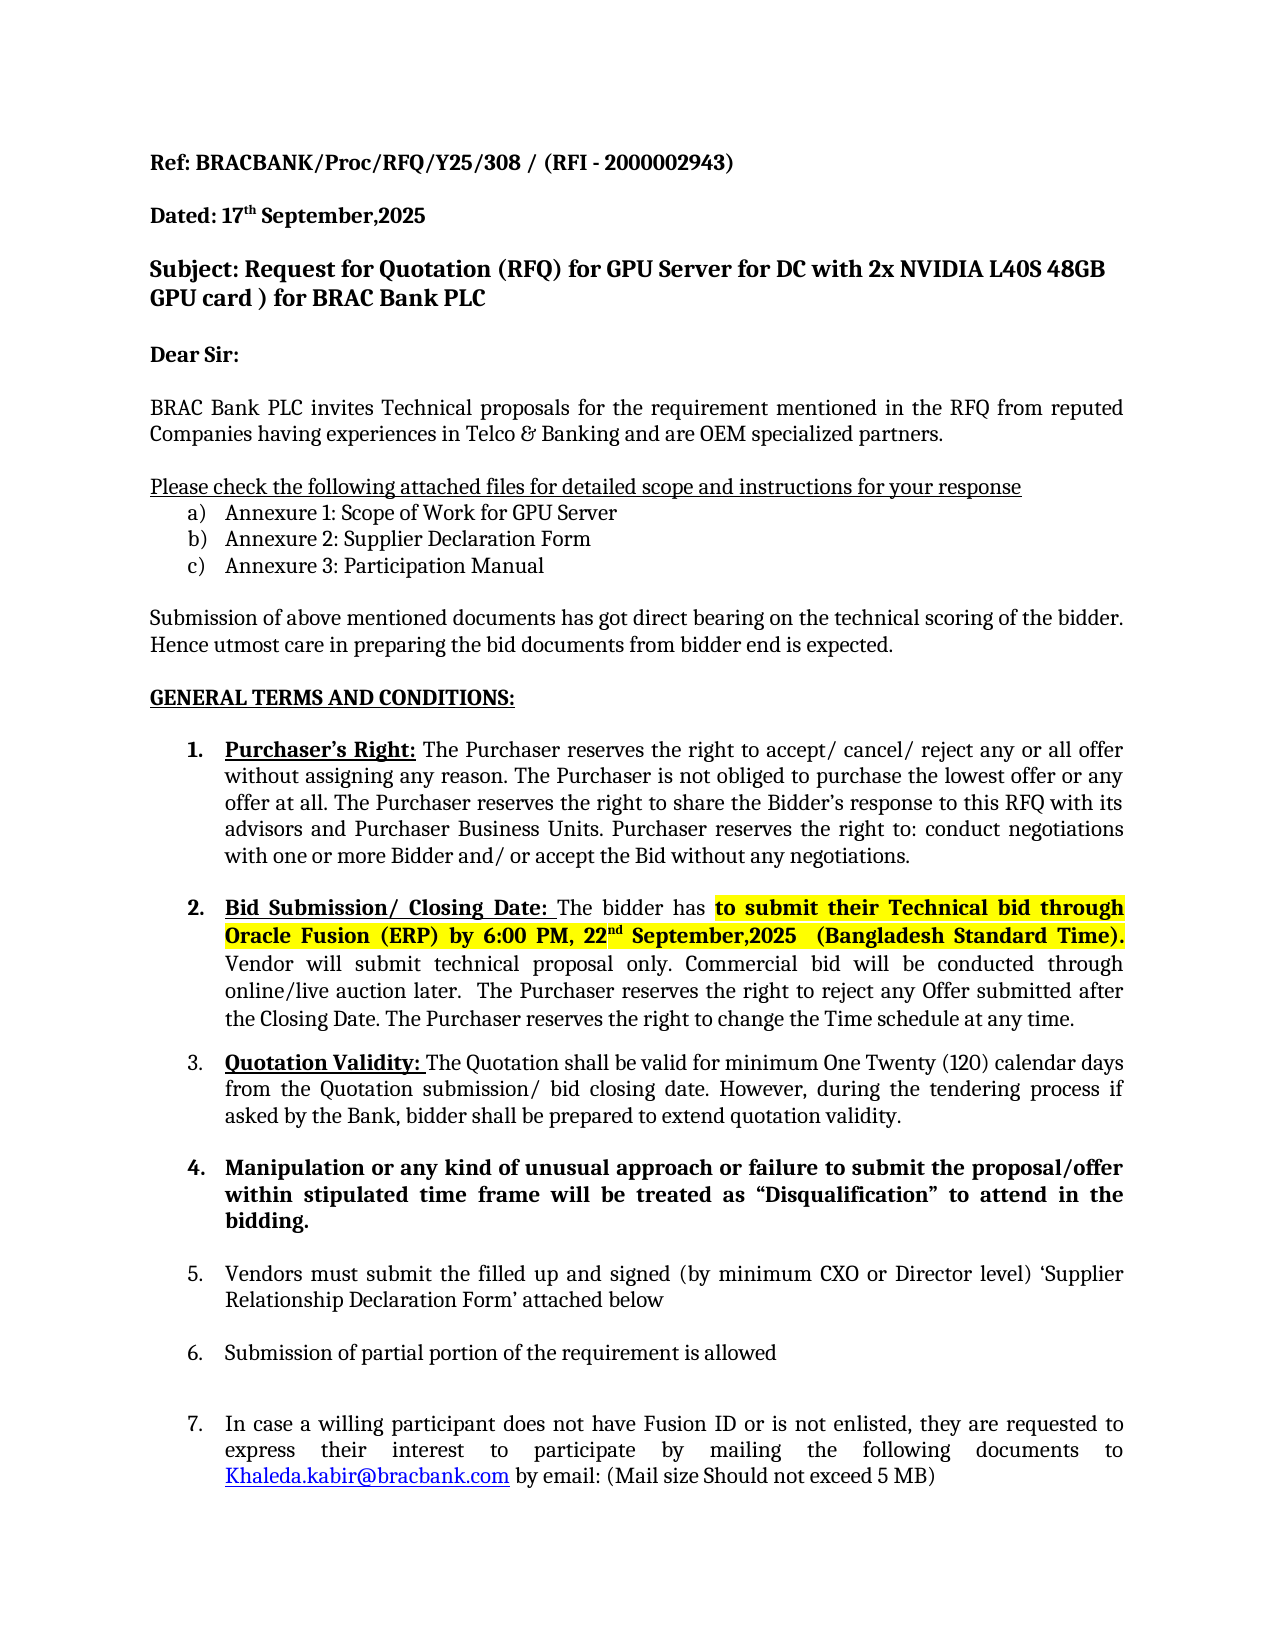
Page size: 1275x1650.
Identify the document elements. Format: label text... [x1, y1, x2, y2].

list Submission of partial portion of the requirement is allowed [187, 1340, 1125, 1366]
list Annexure 1: Scope of Work for GPU Server [187, 500, 1125, 526]
text Dated: 17th September,2025 [150, 203, 1125, 229]
text Ref: BRACBANK/Proc/RFQ/Y25/308 / (RFI - 2000002943) [150, 150, 1125, 176]
list Purchaser’s Right: The Purchaser reserves the right to accept/ cancel/ reject any or all offer without assigning any reason. The Purchaser is not obliged to purchase the lowest offer or any offer at all. The Purchaser reserves the right to share the Bidder’s response to this RFQ with its advisors and Purchaser Business Units. Purchaser reserves the right to: conduct negotiations with one or more Bidder and/ or accept the Bid without any negotiations. [187, 737, 1125, 869]
list Vendors must submit the filled up and signed (by minimum CXO or Director level) ‘Supplier Relationship Declaration Form’ attached below [187, 1261, 1125, 1313]
list Annexure 2: Supplier Declaration Form [187, 526, 1125, 552]
list Quotation Validity: The Quotation shall be valid for minimum One Twenty (120) calendar days from the Quotation submission/ bid closing date. However, during the tendering process if asked by the Bank, bidder shall be prepared to extend quotation validity. [187, 1050, 1125, 1129]
text BRAC Bank PLC invites Technical proposals for the requirement mentioned in the RFQ from reputed Companies having experiences in Telco & Banking and are OEM specialized partners. [150, 394, 1125, 447]
list Manipulation or any kind of unusual approach or failure to submit the proposal/offer within stipulated time frame will be treated as “Disqualification” to attend in the bidding. [187, 1155, 1125, 1234]
list In case a willing participant does not have Fusion ID or is not enlisted, they are requested to express their interest to participate by mailing the following documents to Khaleda.kabir@bracbank.com by email: (Mail size Should not exceed 5 MB) [187, 1410, 1125, 1489]
text Please check the following attached files for detailed scope and instructions for your response [150, 473, 1125, 500]
text Subject: Request for Quotation (RFQ) for GPU Server for DC with 2x NVIDIA L40S 48GB GPU card ) for BRAC Bank PLC [150, 255, 1125, 313]
list Bid Submission/ Closing Date: The bidder has to submit their Technical bid through Oracle Fusion (ERP) by 6:00 PM, 22nd September,2025 (Bangladesh Standard Time). Vendor will submit technical proposal only. Commercial bid will be conducted through online/live auction later. The Purchaser reserves the right to reject any Offer submitted after the Closing Date. The Purchaser reserves the right to change the Time schedule at any time. [187, 895, 1125, 1032]
list Annexure 3: Participation Manual [187, 552, 1125, 579]
text GENERAL TERMS AND CONDITIONS: [150, 684, 1125, 711]
text Submission of above mentioned documents has got direct bearing on the technical scoring of the bidder. Hence utmost care in preparing the bid documents from bidder end is expected. [150, 605, 1125, 658]
text Dear Sir: [150, 342, 1125, 368]
